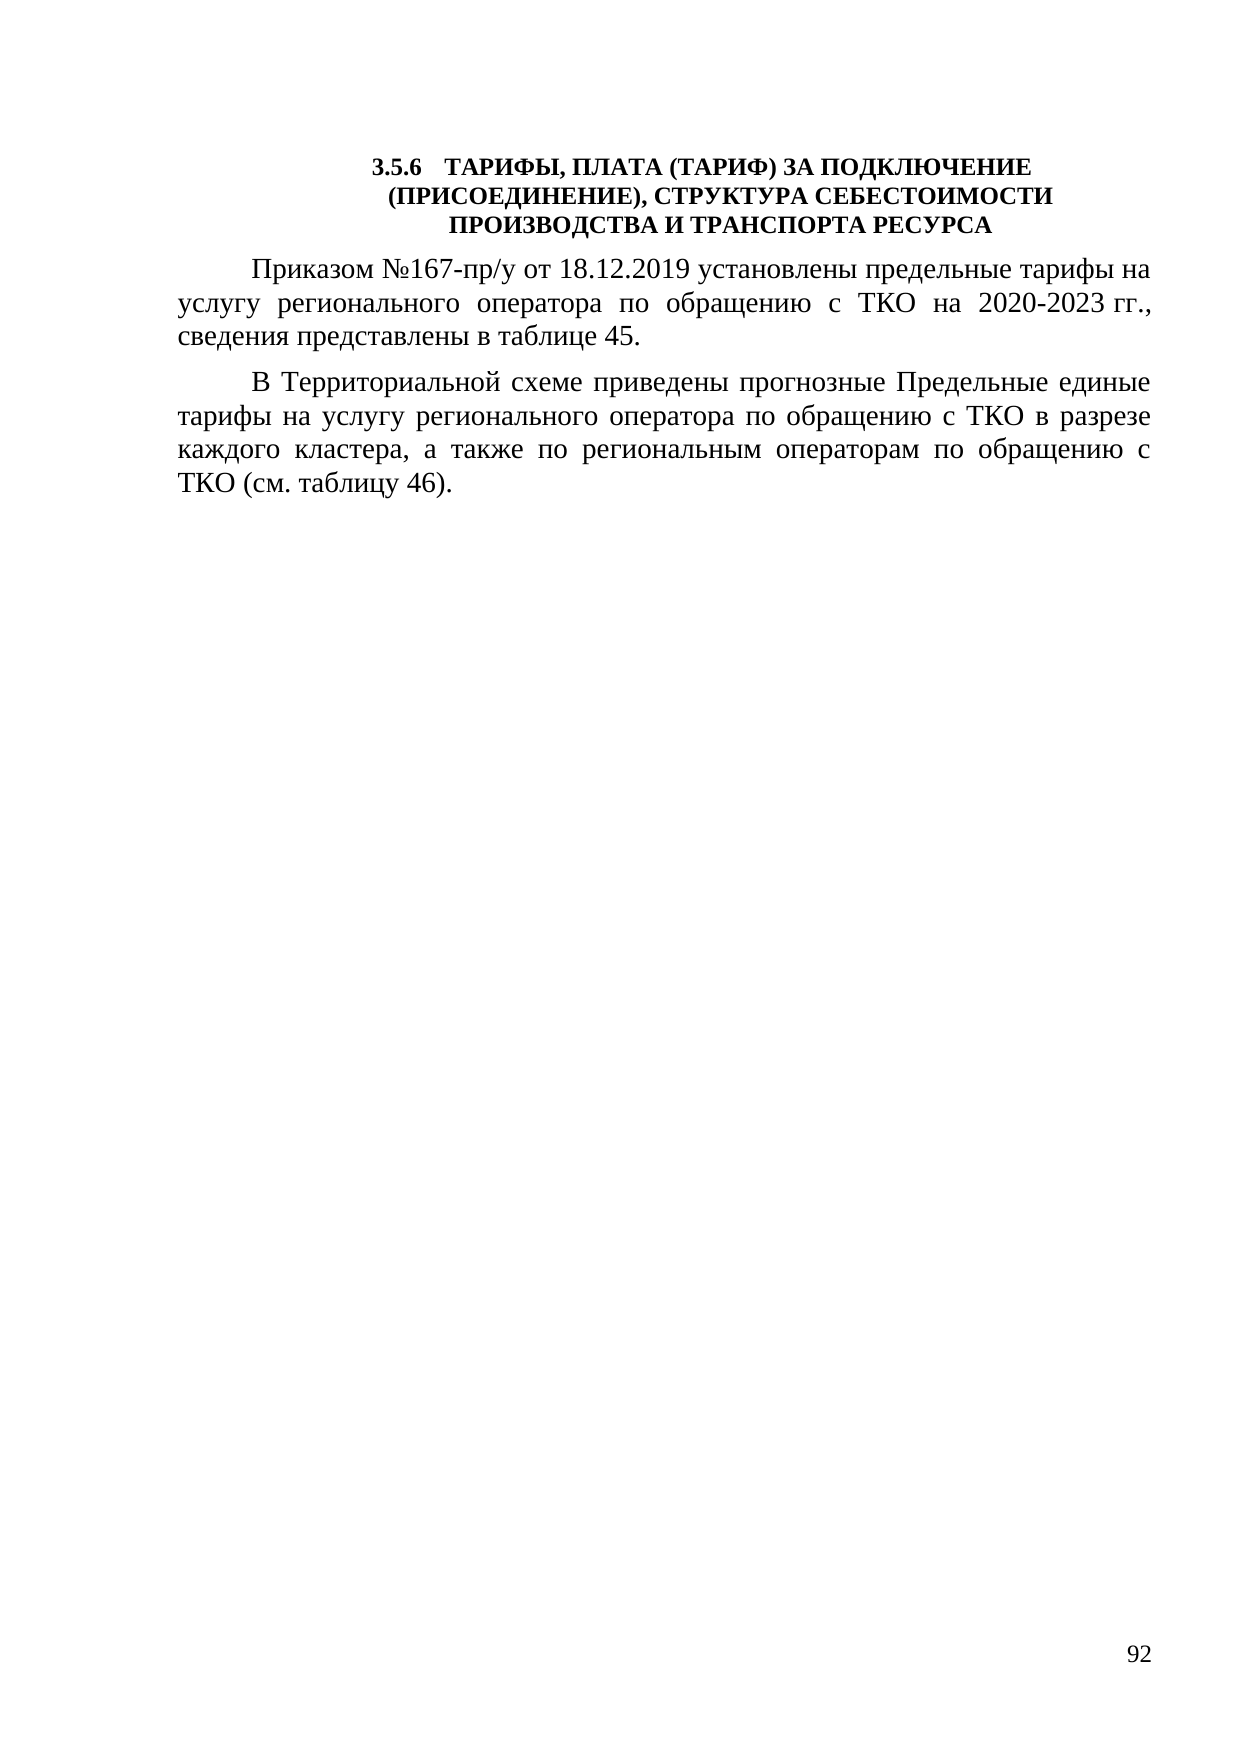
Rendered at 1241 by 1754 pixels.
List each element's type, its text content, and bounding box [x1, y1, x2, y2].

subtitle Тарифы, плата (тариф) за подключение (присоединение), структура себестоимости производства и транспорта ресурса [252, 152, 1152, 239]
text В Территориальной схеме приведены прогнозные Предельные единые тарифы на услугу регионального оператора по обращению с ТКО в разрезе каждого кластера, а также по региональным операторам по обращению с ТКО (см. таблицу 46). [177, 364, 1152, 498]
text Приказом №167-пр/у от 18.12.2019 установлены предельные тарифы на услугу регионального оператора по обращению с ТКО на 2020-2023 гг., сведения представлены в таблице 45. [177, 251, 1152, 352]
